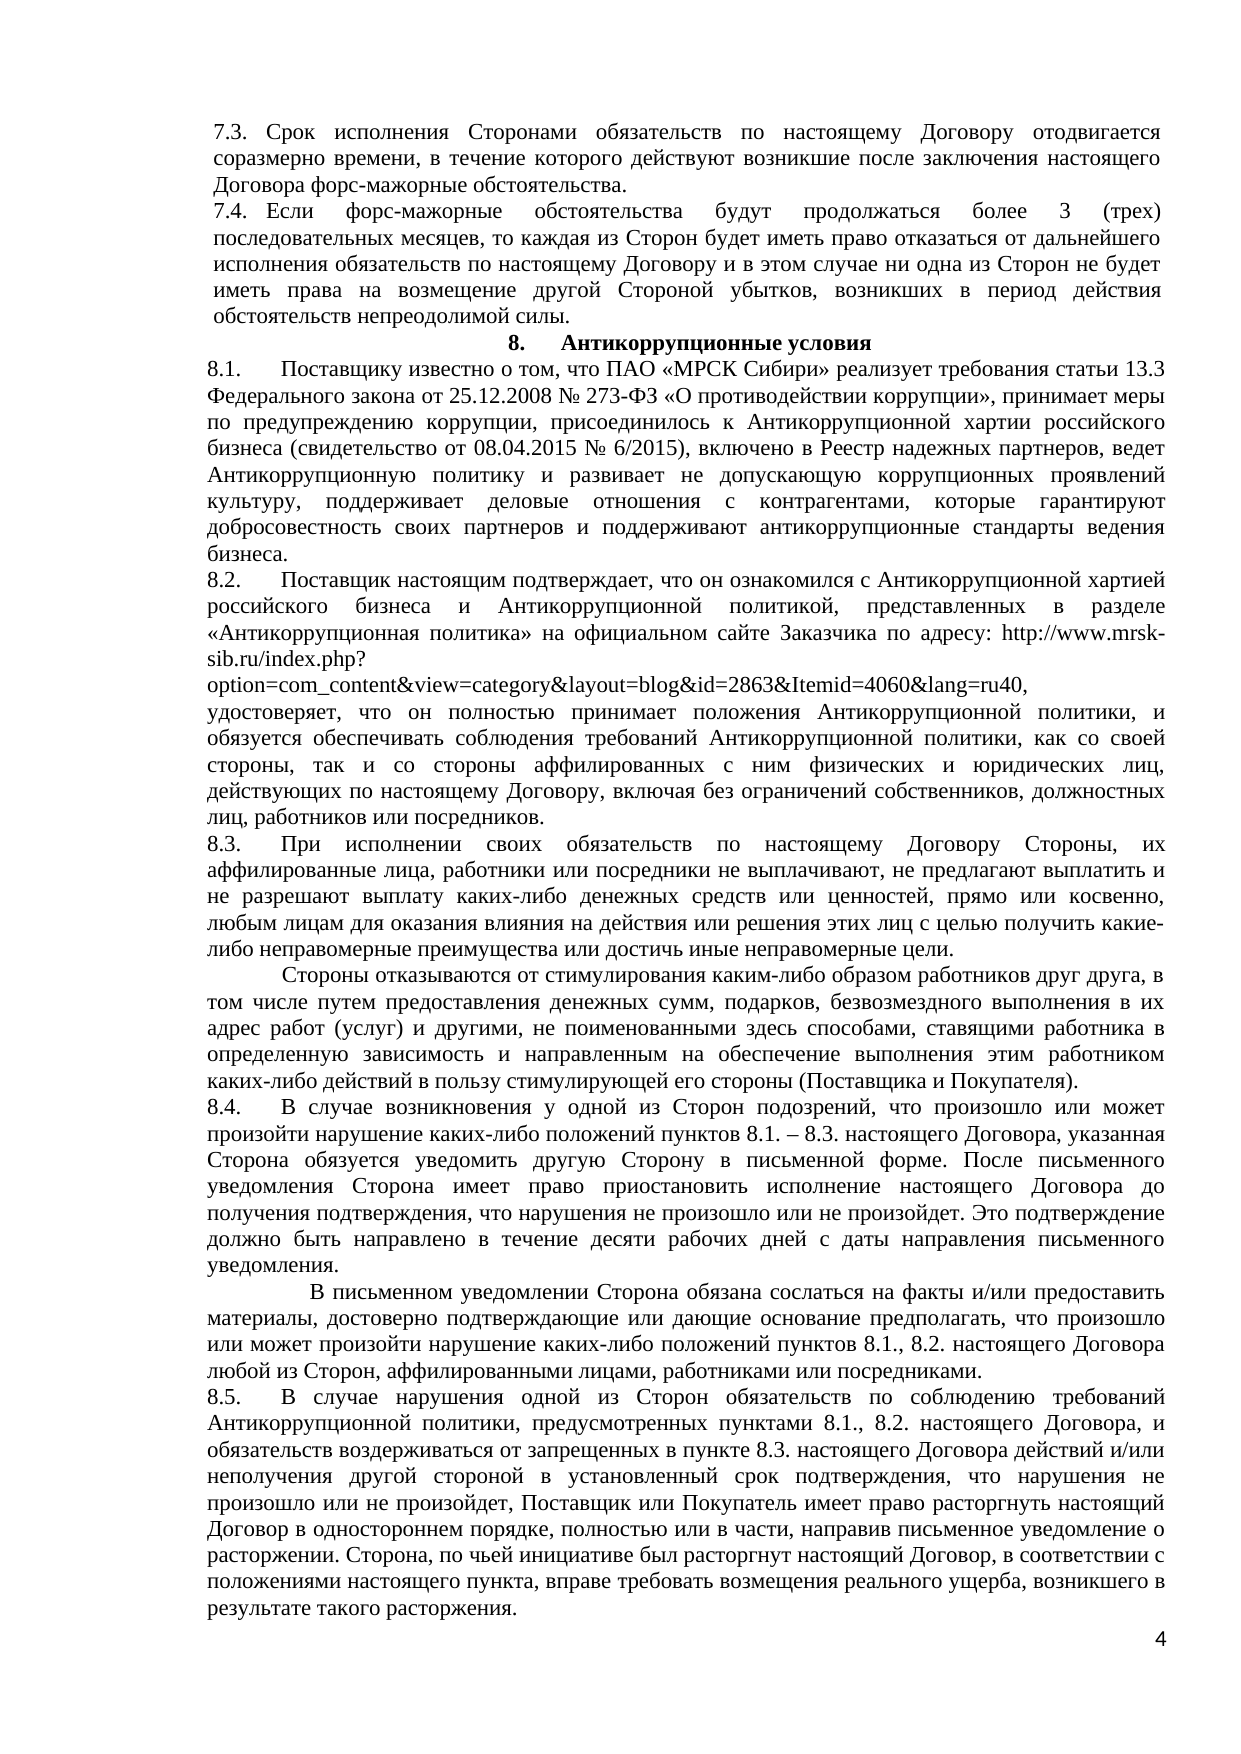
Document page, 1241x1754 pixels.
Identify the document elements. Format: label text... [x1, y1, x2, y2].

list Поставщик настоящим подтверждает, что он ознакомился с Антикоррупционной хартией российского бизнеса и Антикоррупционной политикой, представленных в разделе «Антикоррупционная политика» на официальном сайте Заказчика по адресу: http://www.mrsk-sib.ru/index.php?option=com_content&view=category&layout=blog&id=2863&Itemid=4060&lang=ru40, удостоверяет, что он полностью принимает положения Антикоррупционной политики, и обязуется обеспечивать соблюдения требований Антикоррупционной политики, как со своей стороны, так и со стороны аффилированных с ним физических и юридических лиц, действующих по настоящему Договору, включая без ограничений собственников, должностных лиц, работников или посредников. [207, 566, 1167, 830]
text Стороны отказываются от стимулирования каким-либо образом работников друг друга, в том числе путем предоставления денежных сумм, подарков, безвозмездного выполнения в их адрес работ (услуг) и другими, не поименованными здесь способами, ставящими работника в определенную зависимость и направленным на обеспечение выполнения этим работником каких-либо действий в пользу стимулирующей его стороны (Поставщика и Покупателя). [207, 961, 1167, 1093]
text В письменном уведомлении Сторона обязана сослаться на факты и/или предоставить материалы, достоверно подтверждающие или дающие основание предполагать, что произошло или может произойти нарушение каких-либо положений пунктов 8.1., 8.2. настоящего Договора любой из Сторон, аффилированными лицами, работниками или посредниками. [207, 1278, 1167, 1383]
list Если форс-мажорные обстоятельства будут продолжаться более 3 (трех) последовательных месяцев, то каждая из Сторон будет иметь право отказаться от дальнейшего исполнения обязательств по настоящему Договору и в этом случае ни одна из Сторон не будет иметь права на возмещение другой Стороной убытков, возникших в период действия обстоятельств непреодолимой силы. [213, 197, 1162, 329]
list В случае нарушения одной из Сторон обязательств по соблюдению требований Антикоррупционной политики, предусмотренных пунктами 8.1., 8.2. настоящего Договора, и обязательств воздерживаться от запрещенных в пункте 8.3. настоящего Договора действий и/или неполучения другой стороной в установленный срок подтверждения, что нарушения не произошло или не произойдет, Поставщик или Покупатель имеет право расторгнуть настоящий Договор в одностороннем порядке, полностью или в части, направив письменное уведомление о расторжении. Сторона, по чьей инициативе был расторгнут настоящий Договор, в соответствии с положениями настоящего пункта, вправе требовать возмещения реального ущерба, возникшего в результате такого расторжения. [207, 1383, 1167, 1620]
list Поставщику известно о том, что ПАО «МРСК Сибири» реализует требования статьи 13.3 Федерального закона от 25.12.2008 № 273-ФЗ «О противодействии коррупции», принимает меры по предупреждению коррупции, присоединилось к Антикоррупционной хартии российского бизнеса (свидетельство от 08.04.2015 № 6/2015), включено в Реестр надежных партнеров, ведет Антикоррупционную политику и развивает не допускающую коррупционных проявлений культуру, поддерживает деловые отношения с контрагентами, которые гарантируют добросовестность своих партнеров и поддерживают антикоррупционные стандарты ведения бизнеса. [207, 355, 1167, 566]
list Антикоррупционные условия [213, 329, 1167, 355]
list При исполнении своих обязательств по настоящему Договору Стороны, их аффилированные лица, работники или посредники не выплачивают, не предлагают выплатить и не разрешают выплату каких-либо денежных средств или ценностей, прямо или косвенно, любым лицам для оказания влияния на действия или решения этих лиц с целью получить какие-либо неправомерные преимущества или достичь иные неправомерные цели. [207, 830, 1167, 961]
list Срок исполнения Сторонами обязательств по настоящему Договору отодвигается соразмерно времени, в течение которого действуют возникшие после заключения настоящего Договора форс-мажорные обстоятельства. [213, 118, 1162, 197]
list В случае возникновения у одной из Сторон подозрений, что произошло или может произойти нарушение каких-либо положений пунктов 8.1. – 8.3. настоящего Договора, указанная Сторона обязуется уведомить другую Сторону в письменной форме. После письменного уведомления Сторона имеет право приостановить исполнение настоящего Договора до получения подтверждения, что нарушения не произошло или не произойдет. Это подтверждение должно быть направлено в течение десяти рабочих дней с даты направления письменного уведомления. [207, 1093, 1167, 1278]
